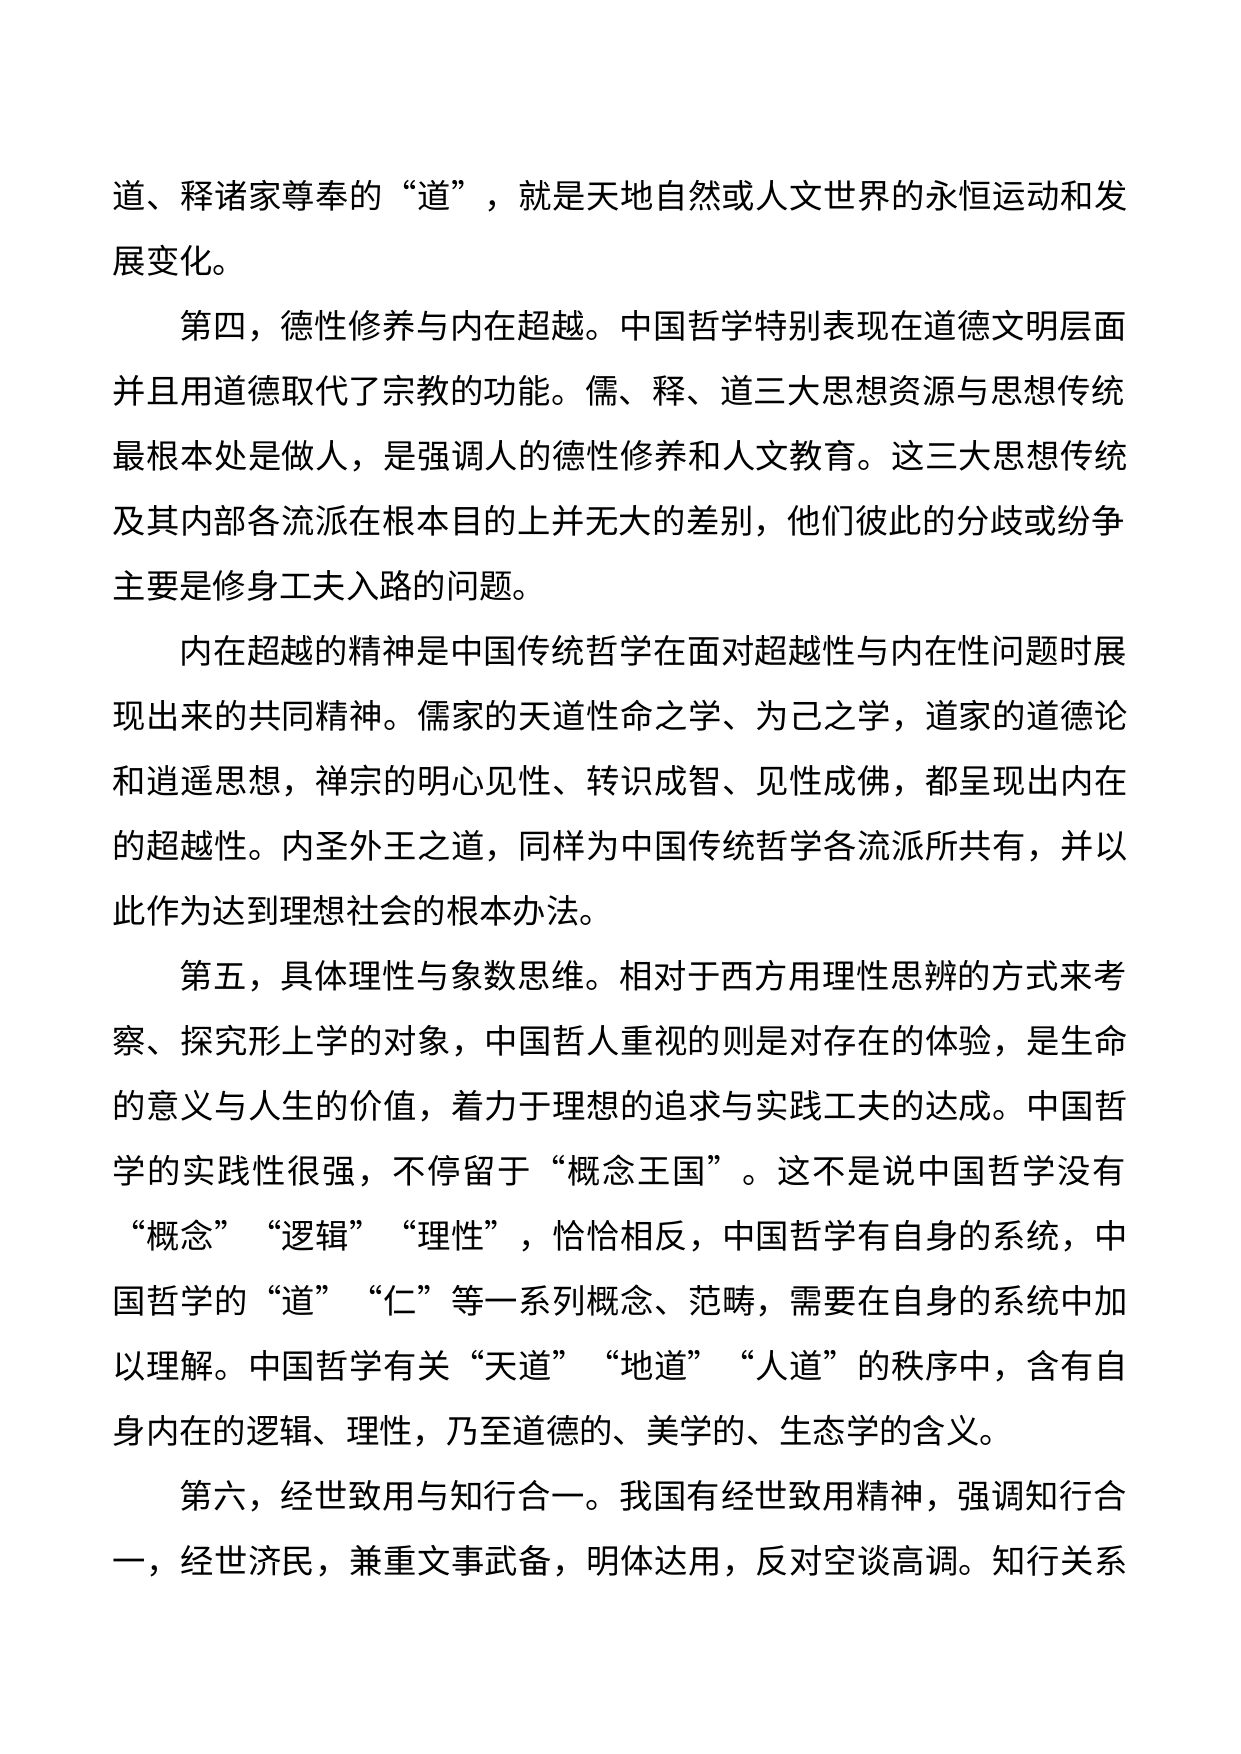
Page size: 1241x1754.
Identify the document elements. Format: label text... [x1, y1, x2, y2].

text 第四，德性修养与内在超越。中国哲学特别表现在道德文明层面，并且用道德取代了宗教的功能。儒、释、道三大思想资源与思想传统，最根本处是做人，是强调人的德性修养和人文教育。这三大思想传统及其内部各流派在根本目的上并无大的差别，他们彼此的分歧或纷争，主要是修身工夫入路的问题。 [112, 292, 1128, 617]
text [112, 162, 1128, 292]
text 第五，具体理性与象数思维。相对于西方用理性思辨的方式来考察、探究形上学的对象，中国哲人重视的则是对存在的体验，是生命的意义与人生的价值，着力于理想的追求与实践工夫的达成。中国哲学的实践性很强，不停留于“概念王国”。这不是说中国哲学没有“概念”“逻辑”“理性”，恰恰相反，中国哲学有自身的系统，中国哲学的“道”“仁”等一系列概念、范畴，需要在自身的系统中加以理解。中国哲学有关“天道”“地道”“人道”的秩序中，含有自身内在的逻辑、理性，乃至道德的、美学的、生态学的含义。 [112, 942, 1128, 1462]
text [112, 1462, 1128, 1592]
text 内在超越的精神是中国传统哲学在面对超越性与内在性问题时展现出来的共同精神。儒家的天道性命之学、为己之学，道家的道德论和逍遥思想，禅宗的明心见性、转识成智、见性成佛，都呈现出内在的超越性。内圣外王之道，同样为中国传统哲学各流派所共有，并以此作为达到理想社会的根本办法。 [112, 617, 1128, 942]
